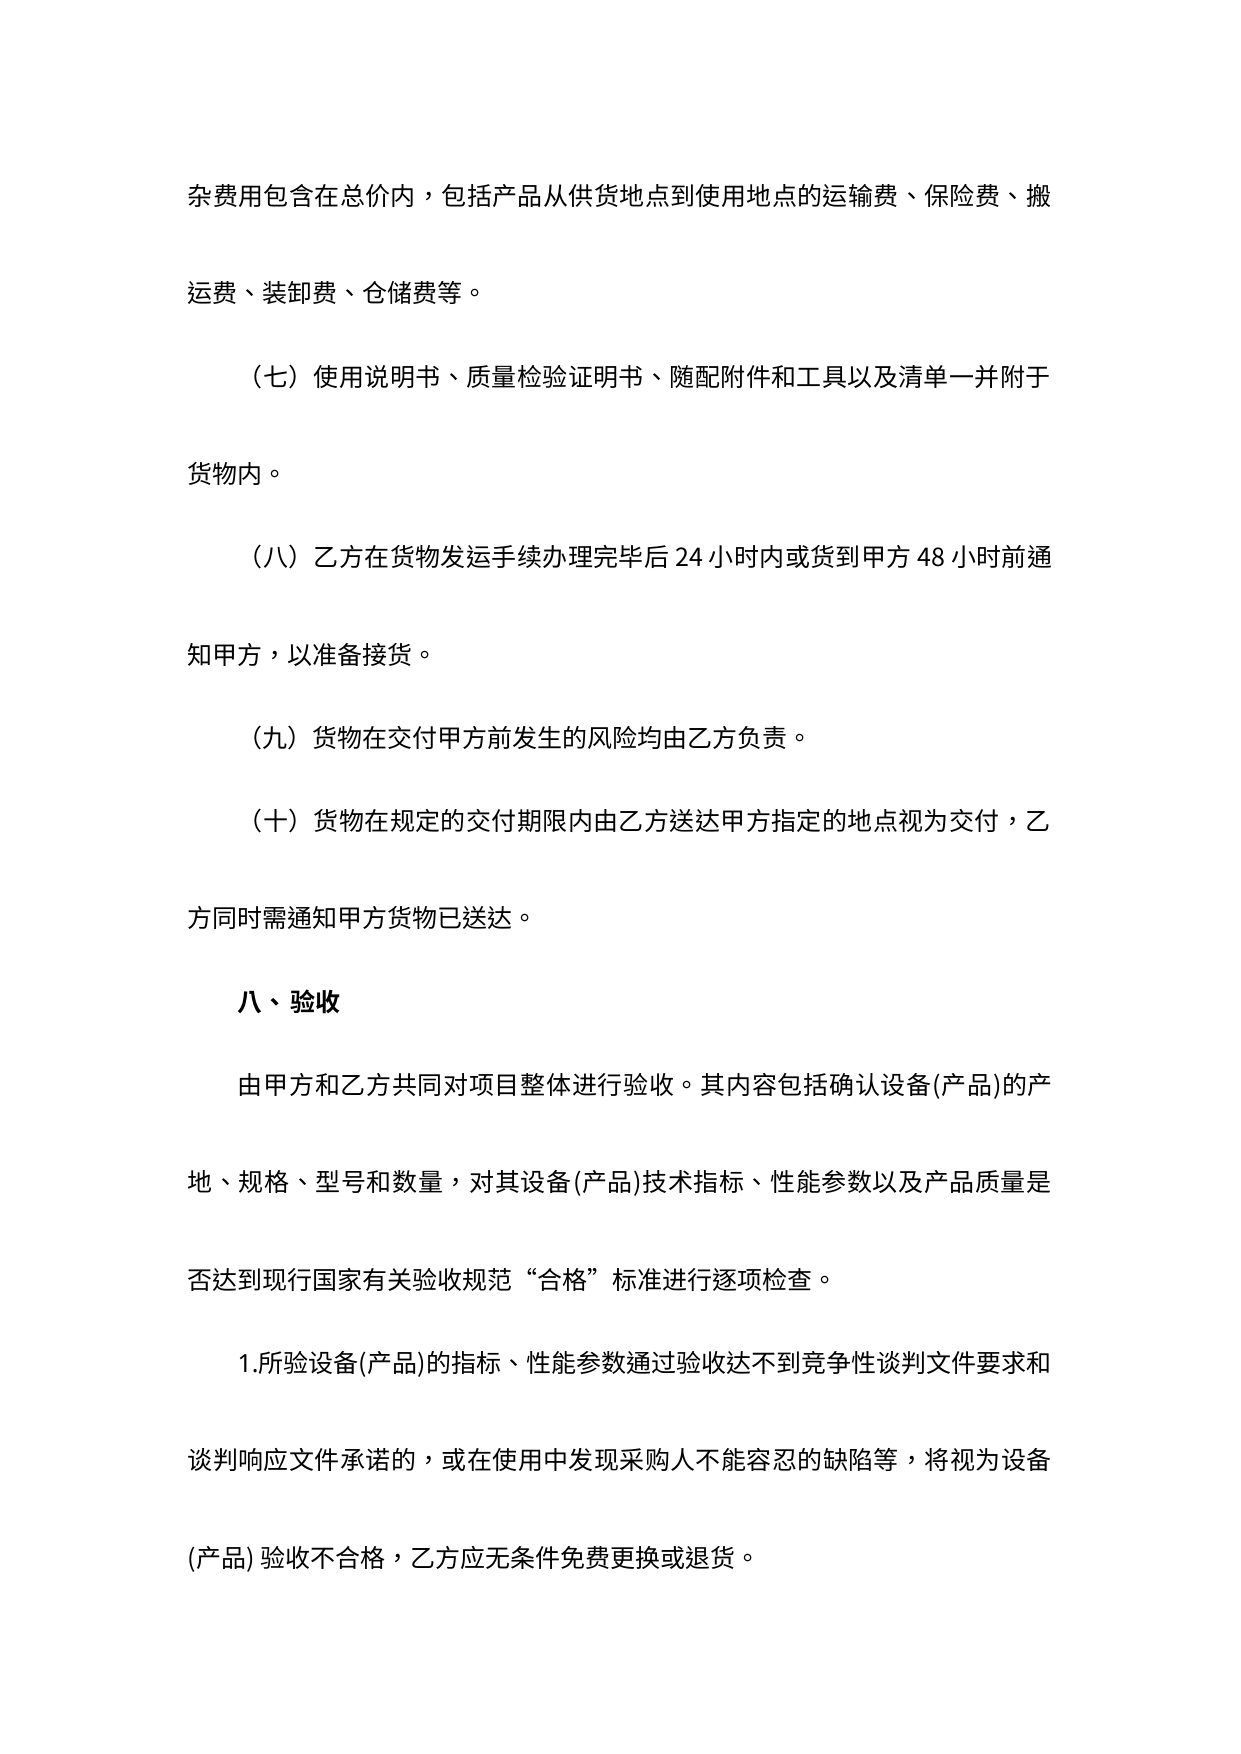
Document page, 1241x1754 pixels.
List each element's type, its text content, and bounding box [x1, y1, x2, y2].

text （九）货物在交付甲方前发生的风险均由乙方负责。 [187, 704, 1053, 769]
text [187, 162, 1053, 324]
list 1.所验设备(产品)的指标、性能参数通过验收达不到竞争性谈判文件要求和谈判响应文件承诺的，或在使用中发现采购人不能容忍的缺陷等，将视为设备(产品) 验收不合格，乙方应无条件免费更换或退货。 [187, 1329, 1053, 1589]
text （七）使用说明书、质量检验证明书、随配附件和工具以及清单一并附于货物内。 [187, 343, 1053, 505]
text （十）货物在规定的交付期限内由乙方送达甲方指定的地点视为交付，乙方同时需通知甲方货物已送达。 [187, 787, 1053, 949]
text 八、 验收 [187, 968, 1053, 1033]
text 由甲方和乙方共同对项目整体进行验收。其内容包括确认设备(产品)的产地、规格、型号和数量，对其设备(产品)技术指标、性能参数以及产品质量是否达到现行国家有关验收规范“合格”标准进行逐项检查。 [187, 1051, 1053, 1311]
text （八）乙方在货物发运手续办理完毕后24小时内或货到甲方48小时前通知甲方，以准备接货。 [187, 523, 1053, 686]
